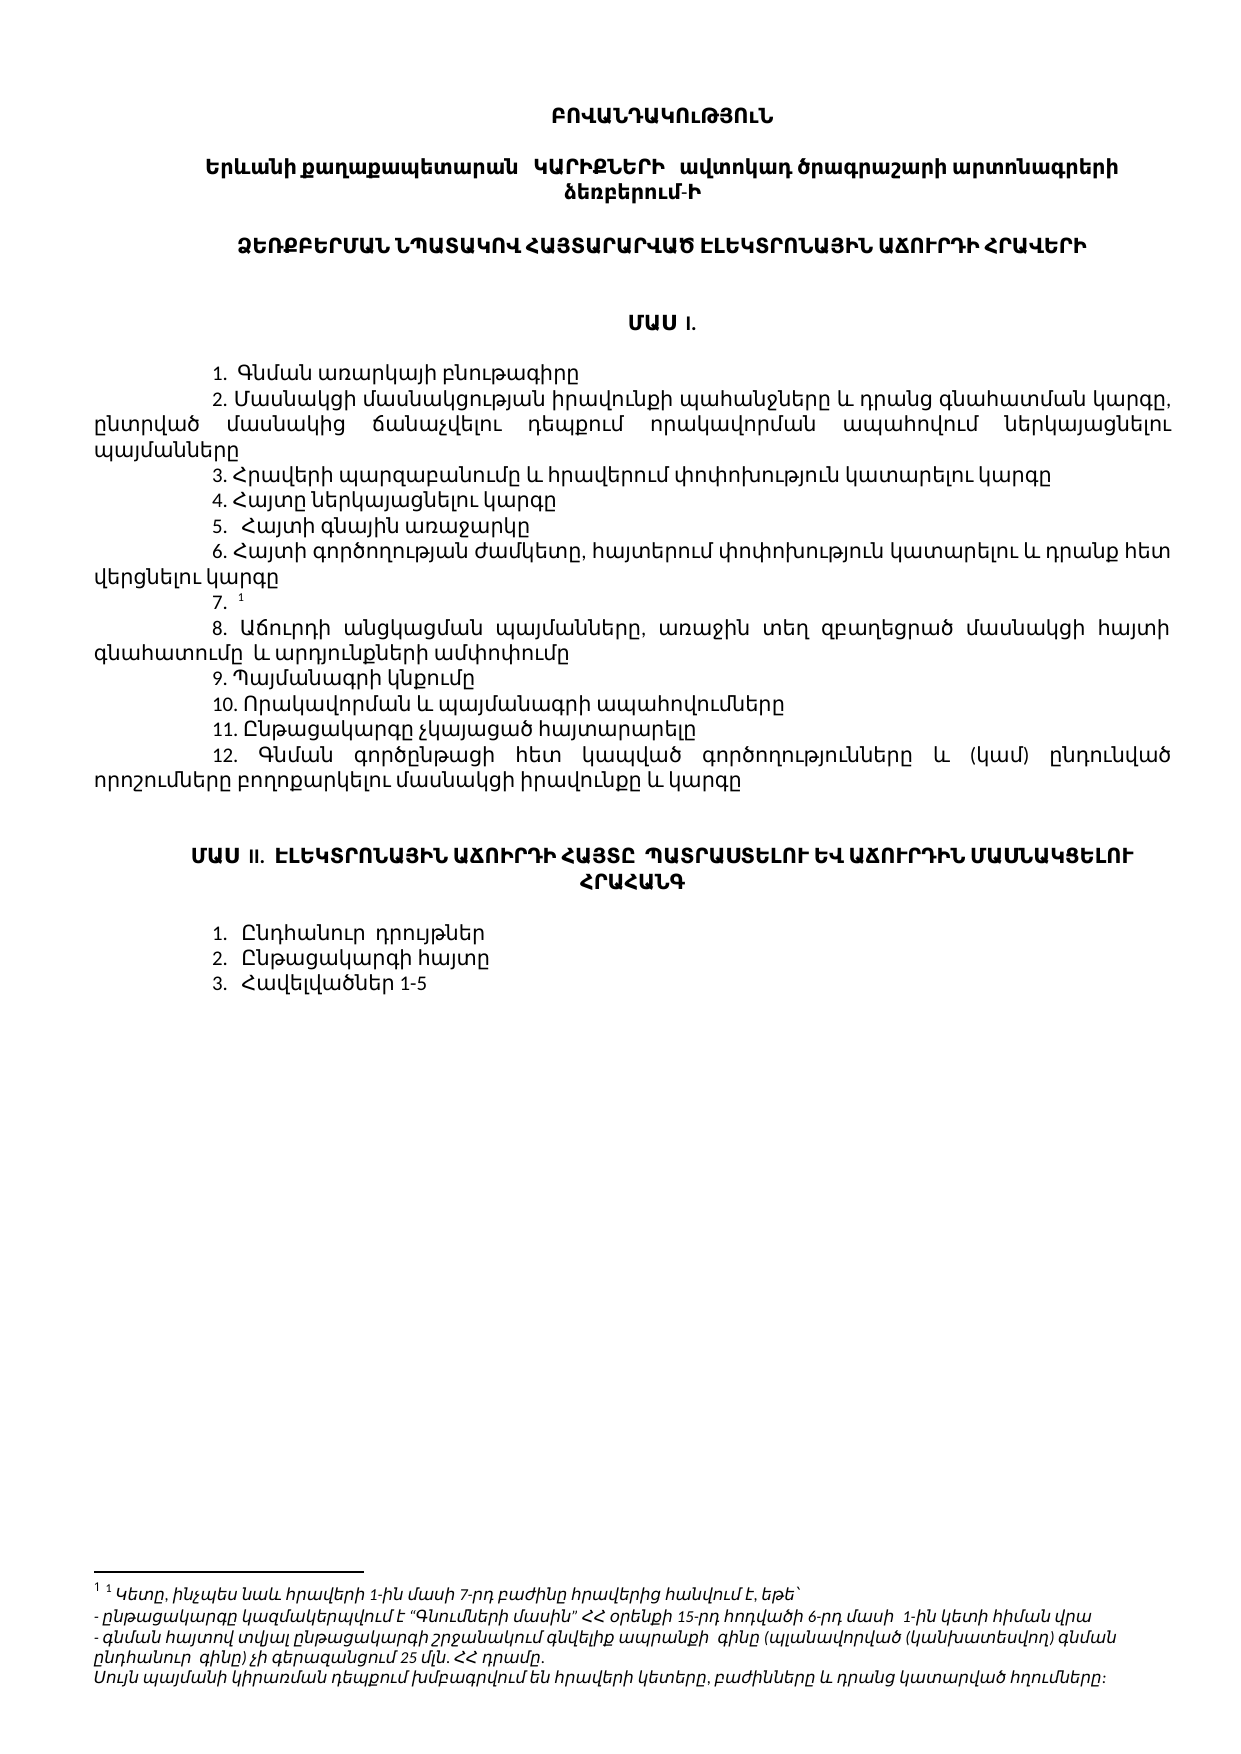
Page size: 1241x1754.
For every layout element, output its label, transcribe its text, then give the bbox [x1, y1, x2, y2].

text 7. 1 [94, 589, 1171, 615]
text 3. Հրավերի պարզաբանումը և հրավերում փոփոխություն կատարելու կարգը [94, 462, 1171, 488]
text ՄԱՍ II. ԷԼԵԿՏՐՈՆԱՅԻՆ ԱՃՈԻՐԴԻ ՀԱՅՏԸ ՊԱՏՐԱՍՏԵԼՈՒ ԵՎ ԱՃՈՒՐԴԻՆ ՄԱՍՆԱԿՑԵԼՈՒ ՀՐԱՀԱՆԳ [94, 843, 1171, 894]
text ՄԱՍ I. [94, 310, 1171, 335]
text 12. Գնման գործընթացի հետ կապված գործողությունները և (կամ) ընդունված որոշումները բողոքարկելու մասնակցի իրավունքը և կարգը [94, 742, 1171, 793]
text 10. Որակավորման և պայմանագրի ապահովումները [94, 691, 1171, 716]
text 4. Հայտը ներկայացնելու կարգը [94, 488, 1171, 513]
text 1. Ընդհանուր դրույթներ [94, 920, 1171, 945]
text 11. Ընթացակարգը չկայացած հայտարարելը [94, 716, 1171, 742]
text 1. Գնման առարկայի բնութագիրը [94, 361, 1171, 386]
text ԲՈՎԱՆԴԱԿՈւԹՅՈւՆ [94, 103, 1171, 128]
text 3. Հավելվածներ 1-5 [94, 971, 1171, 996]
text 8. Աճուրդի անցկացման պայմանները, առաջին տեղ զբաղեցրած մասնակցի հայտի գնահատումը և արդյունքների ամփոփումը [94, 615, 1171, 666]
text 2. Ընթացակարգի հայտը [94, 945, 1171, 971]
text 9. Պայմանագրի կնքումը [94, 666, 1171, 691]
text Երևանի քաղաքապետարան ԿԱՐԻՔՆԵՐԻ ավտոկադ ծրագրաշարի արտոնագրերի ձեռբերում-Ի [94, 154, 1171, 205]
text 5. Հայտի գնային առաջարկը [94, 513, 1171, 538]
text 6. Հայտի գործողության ժամկետը, հայտերում փոփոխություն կատարելու և դրանք հետ վերցնելու կարգը [94, 538, 1171, 589]
text ՁԵՌՔԲԵՐՄԱՆ ՆՊԱՏԱԿՈՎ ՀԱՅՏԱՐԱՐՎԱԾ ԷԼԵԿՏՐՈՆԱՅԻՆ ԱՃՈՒՐԴԻ ՀՐԱՎԵՐԻ [94, 233, 1171, 259]
text 2. Մասնակցի մասնակցության իրավունքի պահանջները և դրանց գնահատման կարգը, ընտրված մասնակից ճանաչվելու դեպքում որակավորման ապահովում ներկայացնելու պայմանները [94, 386, 1171, 462]
